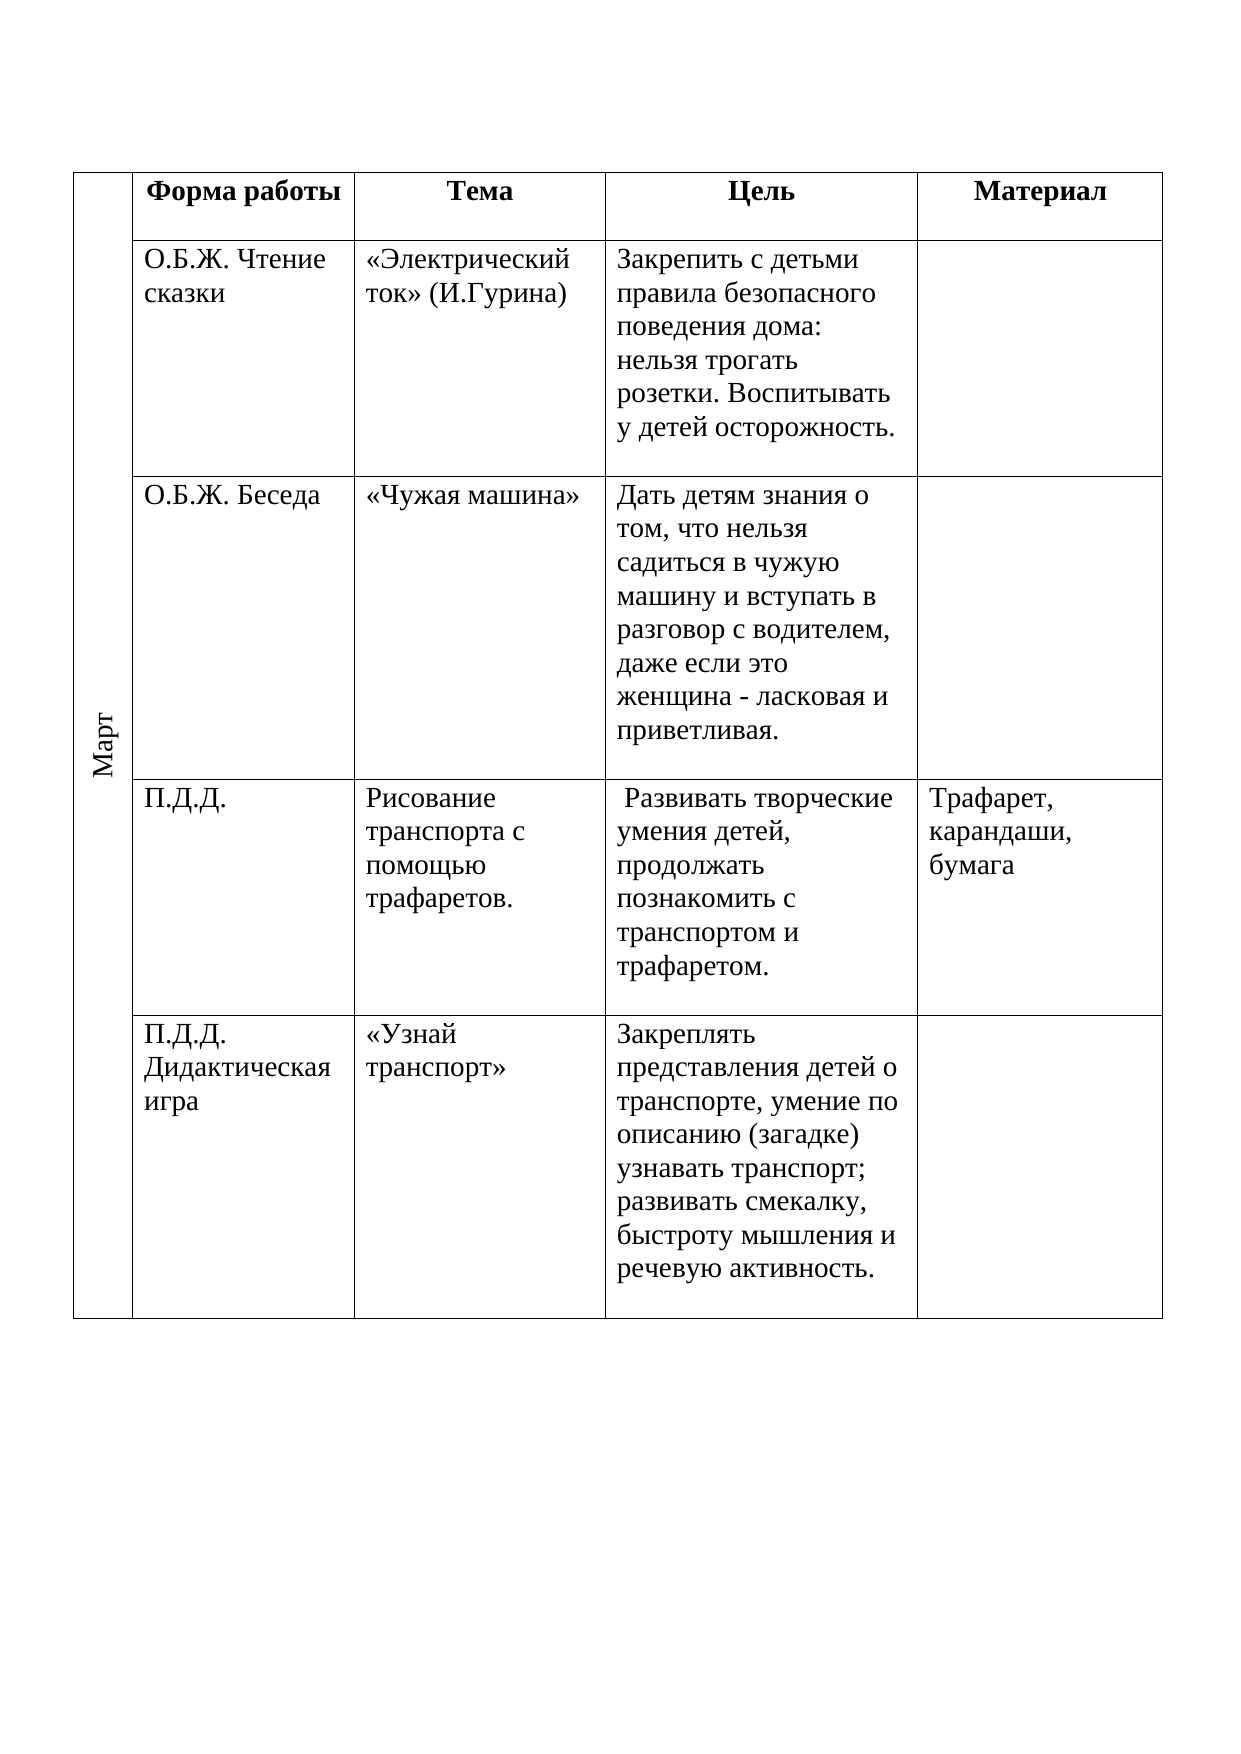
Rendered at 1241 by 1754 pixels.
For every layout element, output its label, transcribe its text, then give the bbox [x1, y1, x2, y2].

table_cell Закрепить с детьми правила безопасного поведения дома: нельзя трогать розетки. Воспитывать у детей осторожность. [606, 241, 917, 476]
table_cell Закреплять представления детей о транспорте, умение по описанию (загадке) узнавать транспорт; развивать смекалку, быстроту мышления и речевую активность. [606, 1016, 917, 1318]
table_cell [918, 1016, 1162, 1318]
table_header Цель [606, 173, 917, 240]
table_cell Рисование транспорта с помощью трафаретов. [355, 780, 605, 1015]
table_cell «Электрический ток» (И.Гурина) [355, 241, 605, 476]
table_cell [918, 241, 1162, 476]
table_cell [918, 477, 1162, 779]
table_header Март [74, 173, 132, 1318]
table_cell П.Д.Д. Дидактическая игра [133, 1016, 354, 1318]
table_cell О.Б.Ж. Беседа [133, 477, 354, 779]
table_header Форма работы [133, 173, 354, 240]
table_cell П.Д.Д. [133, 780, 354, 1015]
table_cell «Чужая машина» [355, 477, 605, 779]
table_header Тема [355, 173, 605, 240]
table_cell О.Б.Ж. Чтение сказки [133, 241, 354, 476]
table_cell Развивать творческие умения детей, продолжать познакомить с транспортом и трафаретом. [606, 780, 917, 1015]
table_header Материал [918, 173, 1162, 240]
table_cell «Узнай транспорт» [355, 1016, 605, 1318]
table_cell Трафарет, карандаши, бумага [918, 780, 1162, 1015]
table_cell Дать детям знания о том, что нельзя садиться в чужую машину и вступать в разговор с водителем, даже если это женщина - ласковая и приветливая. [606, 477, 917, 779]
